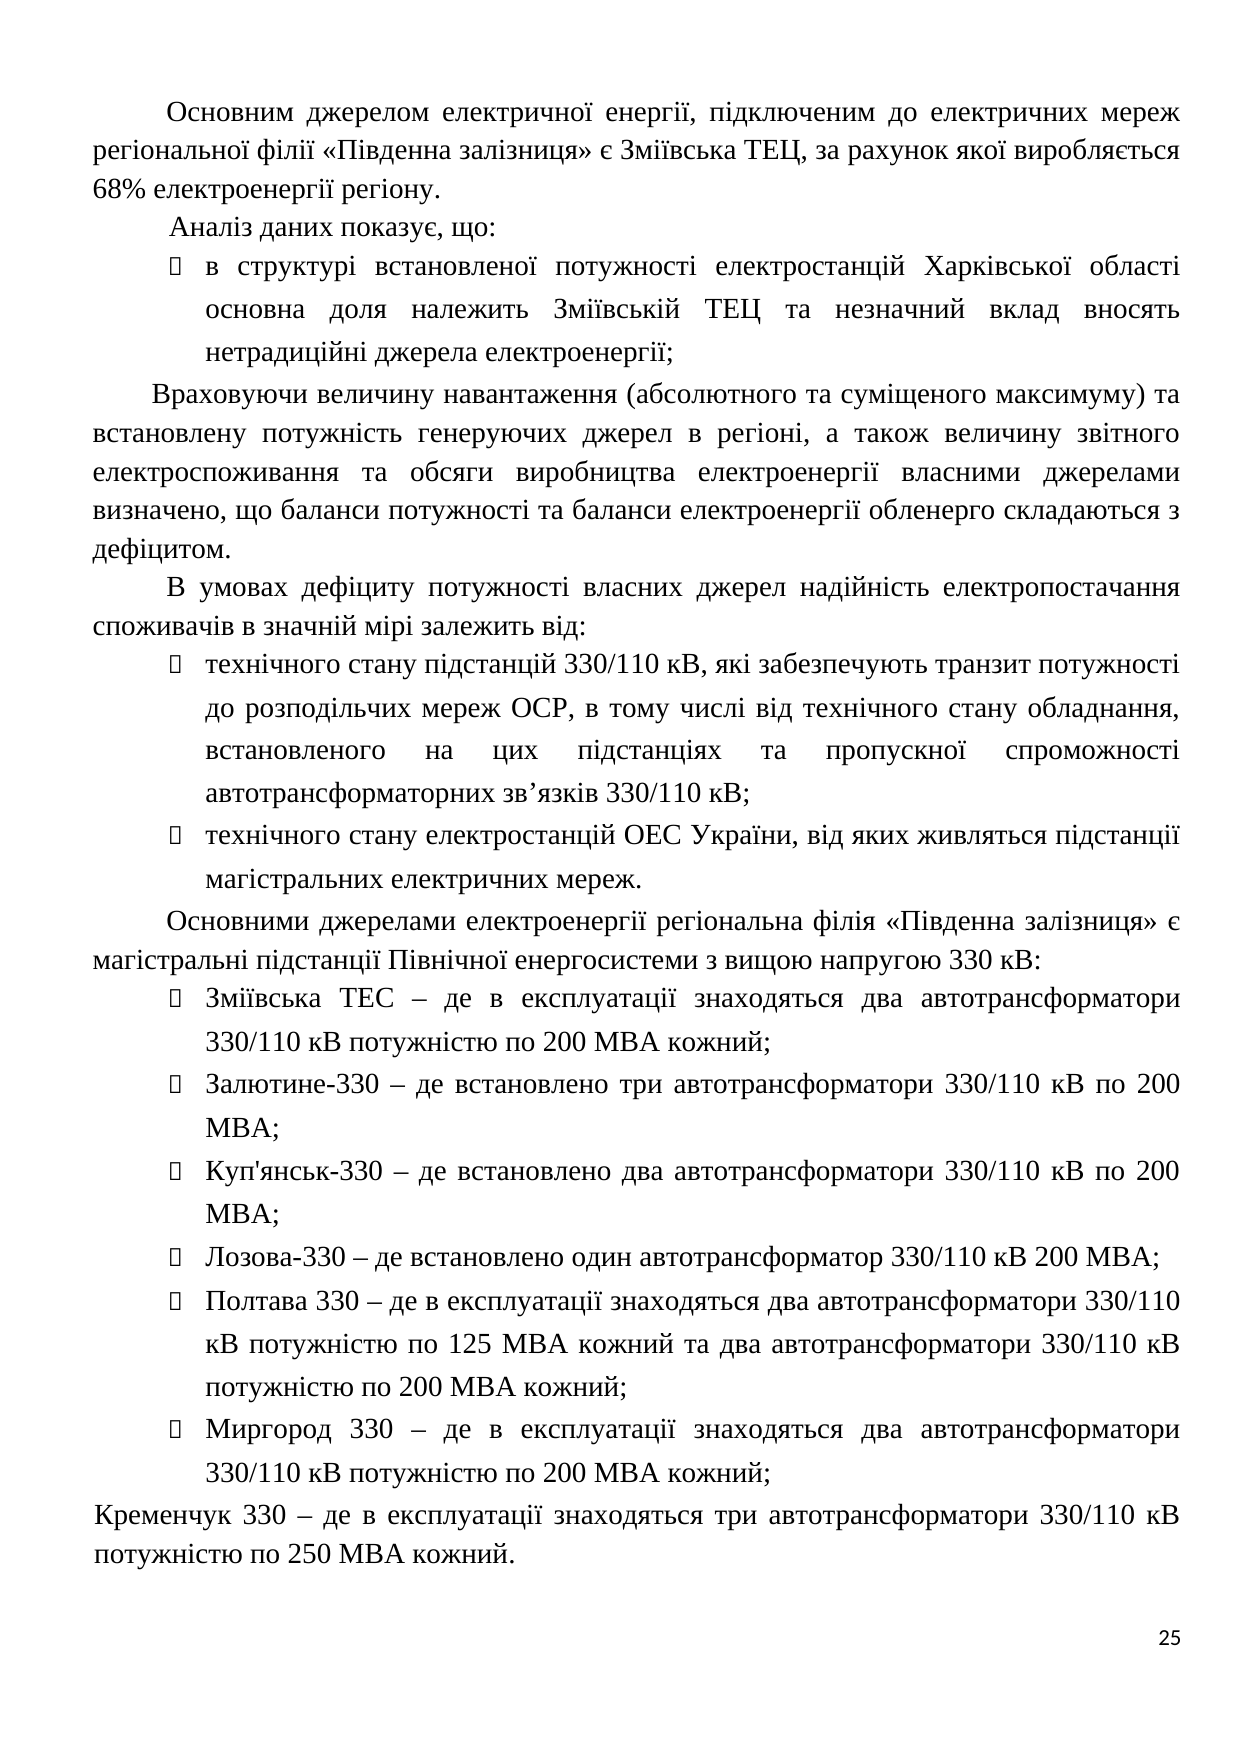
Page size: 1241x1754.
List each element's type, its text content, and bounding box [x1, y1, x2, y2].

list технічного стану електростанцій ОЕС України, від яких живляться підстанції магістральних електричних мереж. [168, 817, 1181, 894]
text Враховуючи величину навантаження (абсолютного та суміщеного максимуму) та встановлену потужність генеруючих джерел в регіоні, а також величину звітного електроспоживання та обсяги виробництва електроенергії власними джерелами визначено, що баланси потужності та баланси електроенергії обленерго складаються з дефіцитом. [92, 377, 1181, 564]
list Полтава 330 – де в експлуатації знаходяться два автотрансформатори 330/110 кВ потужністю по 125 МВА кожний та два автотрансформатори 330/110 кВ потужністю по 200 МВА кожний; [168, 1283, 1181, 1402]
text В умовах дефіциту потужності власних джерел надійність електропостачання споживачів в значній мірі залежить від: [92, 569, 1181, 641]
text Основними джерелами електроенергії регіональна філія «Південна залізниця» є магістральні підстанції Північної енергосистеми з вищою напругою 330 кВ: [92, 903, 1181, 976]
list Куп'янськ-330 – де встановлено два автотрансформатори 330/110 кВ по 200 МВА; [168, 1153, 1181, 1230]
list Лозова-330 – де встановлено один автотрансформатор 330/110 кВ 200 МВА; [168, 1239, 1181, 1273]
list Зміївська ТЕС – де в експлуатації знаходяться два автотрансформатори 330/110 кВ потужністю по 200 МВА кожний; [168, 981, 1181, 1058]
text Аналіз даних показує, що: [169, 209, 1181, 243]
list Залютине-330 – де встановлено три автотрансформатори 330/110 кВ по 200 МВА; [168, 1067, 1181, 1144]
text Кременчук 330 – де в експлуатації знаходяться три автотрансформатори 330/110 кВ потужністю по 250 МВА кожний. [94, 1497, 1181, 1569]
text Основним джерелом електричної енергії, підключеним до електричних мереж регіональної філії «Південна залізниця» є Зміївська ТЕЦ, за рахунок якої виробляється 68% електроенергії регіону. [92, 94, 1181, 204]
list технічного стану підстанцій 330/110 кВ, які забезпечують транзит потужності до розподільчих мереж ОСР, в тому числі від технічного стану обладнання, встановленого на цих підстанціях та пропускної спроможності автотрансформаторних зв’язків 330/110 кВ; [168, 646, 1181, 808]
list Миргород 330 – де в експлуатації знаходяться два автотрансформатори 330/110 кВ потужністю по 200 МВА кожний; [168, 1411, 1181, 1488]
list в структурі встановленої потужності електростанцій Харківської області основна доля належить Зміївській ТЕЦ та незначний вклад вносять нетрадиційні джерела електроенергії; [168, 248, 1181, 368]
